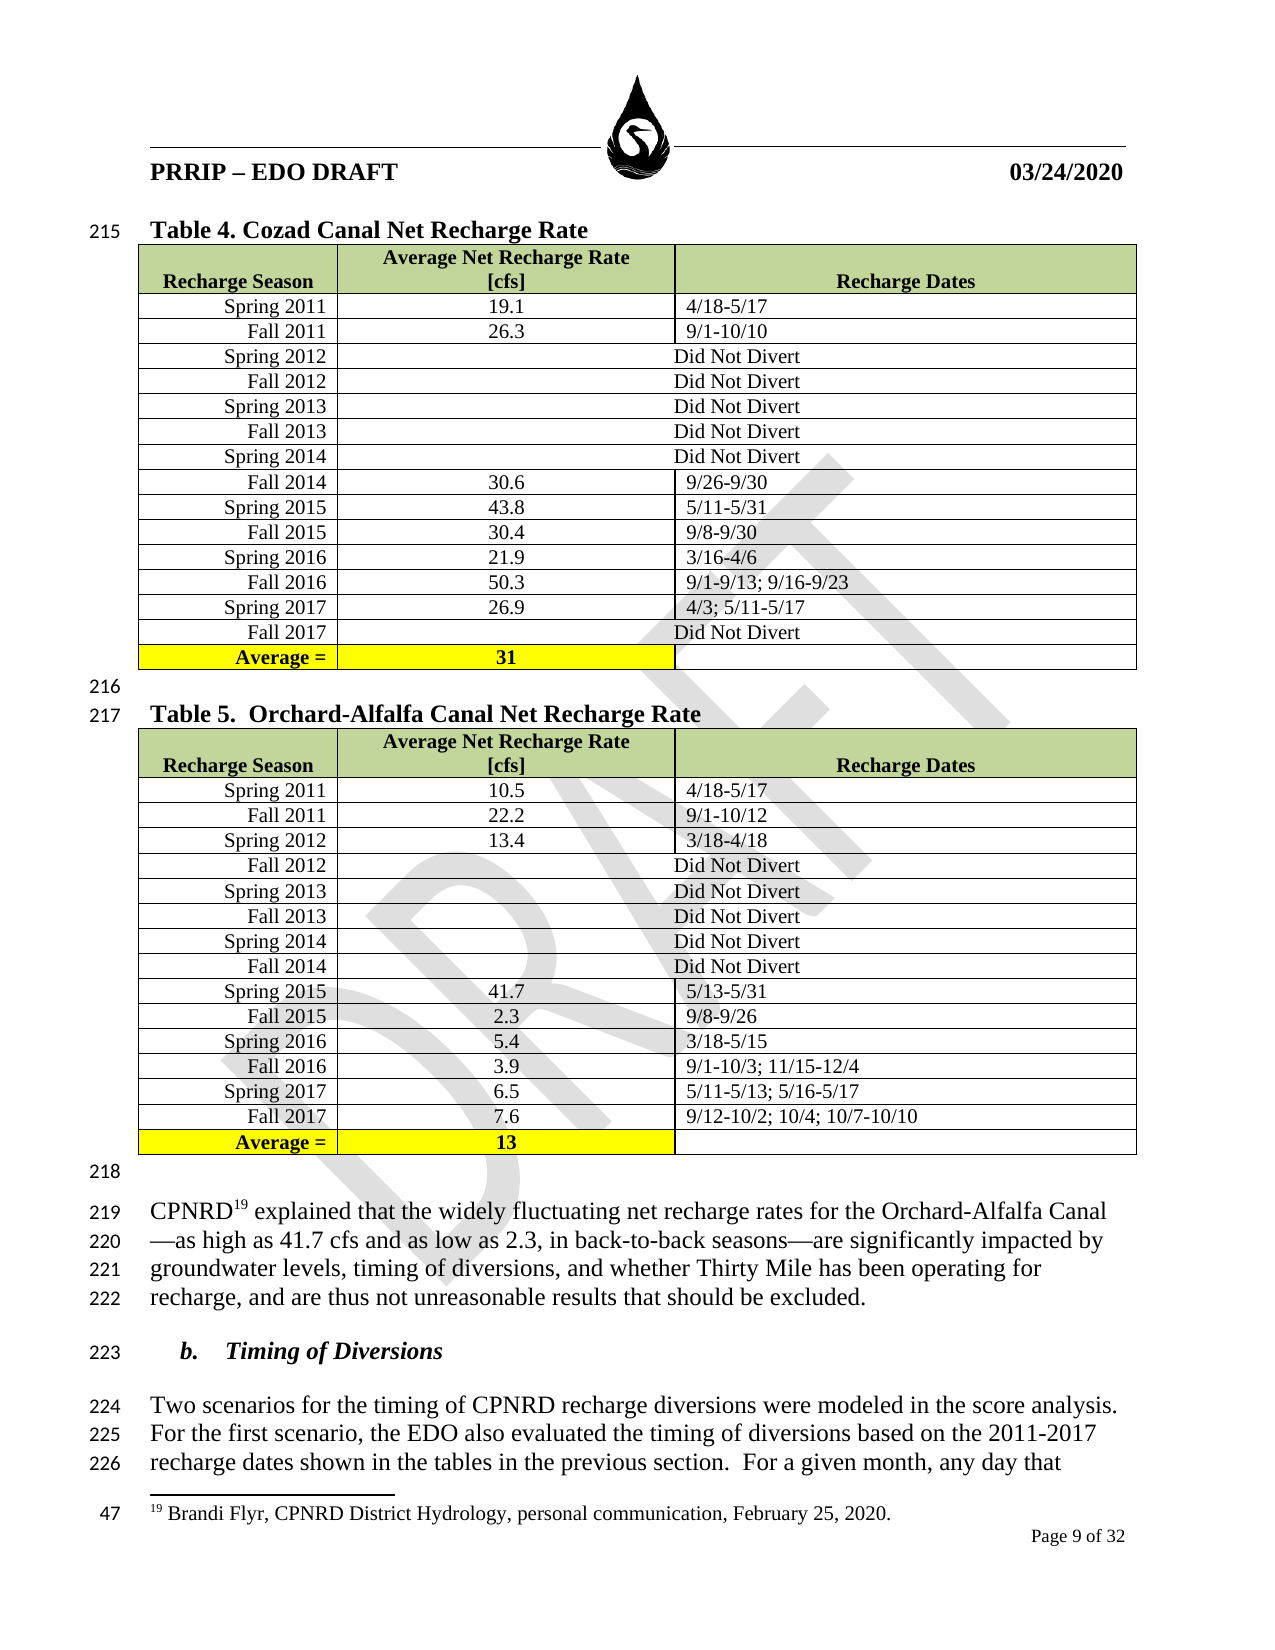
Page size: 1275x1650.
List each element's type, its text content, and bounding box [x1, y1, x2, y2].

table_cell 2.3 [338, 1004, 674, 1028]
table_cell 22.2 [338, 803, 674, 827]
table_cell 9/12-10/2; 10/4; 10/7-10/10 [676, 1105, 1136, 1128]
table_cell Spring 2015 [139, 495, 337, 519]
list Timing of Diversions [180, 1336, 1125, 1365]
table_cell 41.7 [338, 979, 674, 1003]
table_cell Spring 2015 [139, 979, 337, 1003]
text Table 5. Orchard-Alfalfa Canal Net Recharge Rate [150, 699, 1125, 728]
table_cell Fall 2011 [139, 803, 337, 827]
picture [598, 75, 677, 181]
table_cell 19.1 [338, 294, 674, 318]
table_header Recharge Dates [676, 245, 1136, 293]
table_cell Spring 2011 [139, 294, 337, 318]
table_cell Did Not Divert [338, 344, 1136, 368]
table_cell Fall 2014 [139, 470, 337, 494]
table_cell 5/13-5/31 [676, 979, 1136, 1003]
table_cell Spring 2012 [139, 828, 337, 852]
table_cell Average = [139, 645, 235, 669]
table_cell Spring 2017 [139, 1079, 337, 1103]
table_cell Fall 2012 [139, 854, 337, 877]
table_cell Did Not Divert [338, 620, 1136, 644]
table_header Average Net Recharge Rate [cfs] [338, 245, 674, 293]
table_cell 50.3 [338, 570, 674, 594]
table_cell Spring 2016 [139, 545, 337, 569]
table_cell 9/8-9/26 [676, 1004, 1136, 1028]
table_cell Fall 2011 [139, 319, 337, 343]
table_cell Spring 2014 [139, 445, 337, 468]
table_cell Did Not Divert [338, 854, 1136, 877]
table_cell [676, 645, 1136, 669]
table_cell 30.6 [338, 470, 674, 494]
table_cell Spring 2012 [139, 344, 337, 368]
table_cell Fall 2013 [139, 904, 337, 928]
table_cell 3/18-5/15 [676, 1029, 1136, 1053]
table_cell 3.9 [338, 1054, 674, 1078]
table_cell Did Not Divert [338, 904, 1136, 928]
table_cell Average = [139, 1130, 235, 1154]
table_cell 4/18-5/17 [676, 294, 1136, 318]
table_cell 6.5 [338, 1079, 674, 1103]
table_cell 10.5 [338, 778, 674, 802]
table_cell 13 [338, 1130, 674, 1154]
table_cell Spring 2011 [139, 778, 337, 802]
table_cell 43.8 [338, 495, 674, 519]
table_cell 21.9 [338, 545, 674, 569]
table_cell Did Not Divert [338, 954, 1136, 978]
table_cell 9/1-10/12 [676, 803, 1136, 827]
table_cell 3/18-4/18 [676, 828, 1136, 852]
table_cell Fall 2012 [139, 369, 337, 393]
table_cell Spring 2017 [139, 595, 337, 619]
table_header Recharge Season [139, 245, 337, 293]
table_cell Fall 2017 [139, 620, 337, 644]
table_cell 4/18-5/17 [676, 778, 1136, 802]
table_cell Did Not Divert [338, 419, 1136, 443]
table_cell 30.4 [338, 520, 674, 544]
table_cell 9/1-10/10 [676, 319, 1136, 343]
table_cell 13.4 [338, 828, 674, 852]
text Table 4. Cozad Canal Net Recharge Rate [150, 215, 1125, 244]
table_cell Fall 2017 [139, 1105, 337, 1128]
table_cell 9/26-9/30 [676, 470, 1136, 494]
table_cell 4/3; 5/11-5/17 [676, 595, 1136, 619]
table_cell 3/16-4/6 [676, 545, 1136, 569]
table_cell Fall 2015 [139, 1004, 337, 1028]
table_cell 5/11-5/31 [676, 495, 1136, 519]
table_cell Fall 2016 [139, 1054, 337, 1078]
table_cell 26.3 [338, 319, 674, 343]
table_header Recharge Dates [676, 729, 1136, 777]
table_cell 9/8-9/30 [676, 520, 1136, 544]
table_cell Spring 2013 [139, 879, 337, 903]
table_header Recharge Season [139, 729, 337, 777]
text CPNRD explained that the widely fluctuating net recharge rates for the Orchard-Alfalfa Canal—as high as 41.7 cfs and as low as 2.3, in back-to-back seasons—are significantly impacted by groundwater levels, timing of diversions, and whether Thirty Mile has been operating for recharge, and are thus not unreasonable results that should be excluded. [150, 1196, 1125, 1311]
table_cell Spring 2016 [139, 1029, 337, 1053]
table_cell 26.9 [338, 595, 674, 619]
table_header Average Net Recharge Rate [cfs] [338, 729, 674, 777]
table_cell Spring 2014 [139, 929, 337, 953]
table_cell Did Not Divert [338, 445, 1136, 468]
table_cell Fall 2015 [139, 520, 337, 544]
table_cell Did Not Divert [338, 369, 1136, 393]
table_cell Did Not Divert [338, 929, 1136, 953]
table_cell Fall 2014 [139, 954, 337, 978]
table_cell Spring 2013 [139, 394, 337, 418]
table_cell Did Not Divert [338, 879, 1136, 903]
table_cell 5/11-5/13; 5/16-5/17 [676, 1079, 1136, 1103]
table_cell 9/1-9/13; 9/16-9/23 [676, 570, 1136, 594]
table_cell 31 [338, 645, 674, 669]
table_cell Fall 2016 [139, 570, 337, 594]
table_cell Fall 2013 [139, 419, 337, 443]
table_cell 5.4 [338, 1029, 674, 1053]
table_cell Did Not Divert [338, 394, 1136, 418]
table_cell [676, 1130, 1136, 1154]
table_cell 7.6 [338, 1105, 674, 1128]
table_cell 9/1-10/3; 11/15-12/4 [676, 1054, 1136, 1078]
